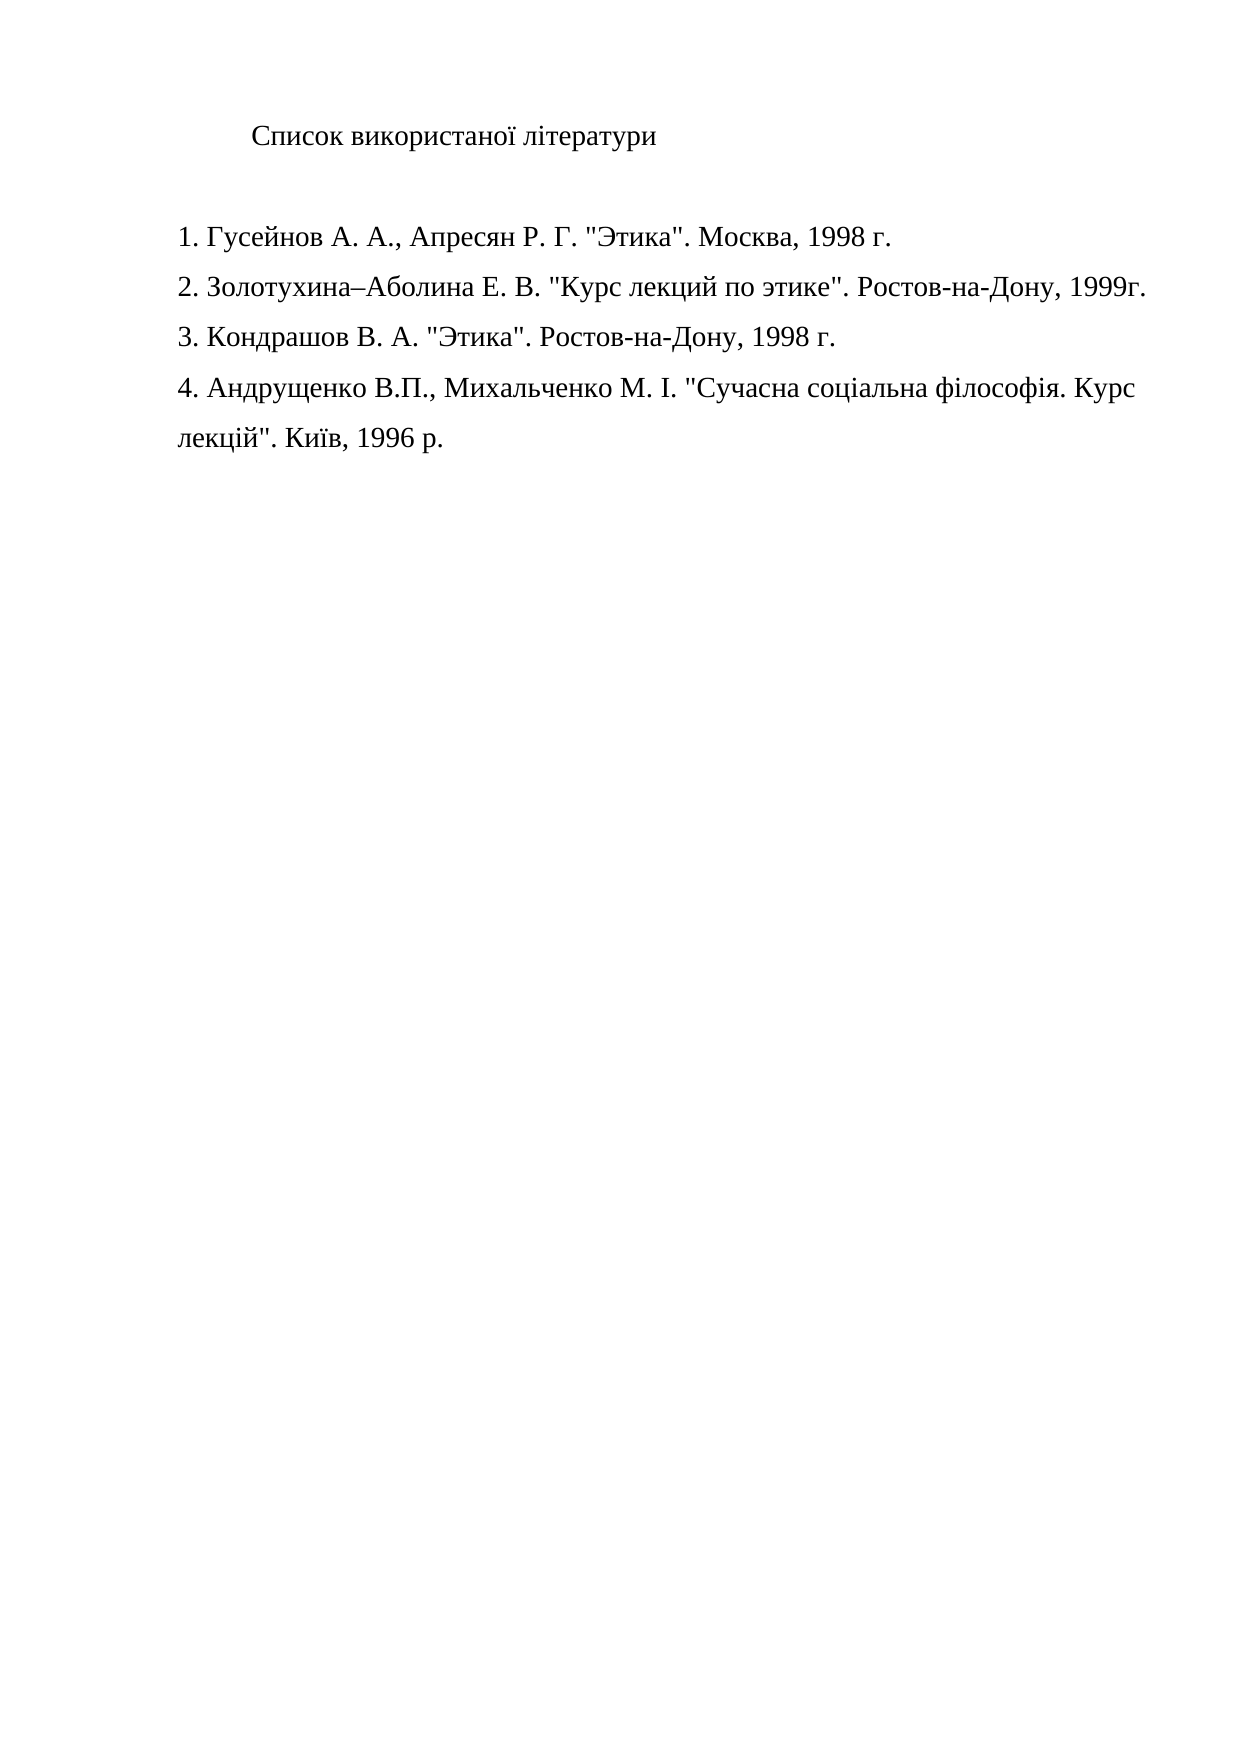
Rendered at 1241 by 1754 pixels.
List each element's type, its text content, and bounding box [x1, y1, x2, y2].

text 1. Гусейнов А. А., Апресян Р. Г. "Этика". Москва, 1998 г. [177, 219, 1152, 252]
text 2. Золотухина–Аболина Е. В. "Курс лекций по этике". Ростов-на-Дону, 1999г. [177, 269, 1152, 303]
text 4. Андрущенко В.П., Михальченко М. І. "Сучасна соцiальна фiлософiя. Курс лекцiй". Київ, 1996 р. [177, 370, 1152, 453]
text Список використаної літератури [177, 118, 1152, 152]
text 3. Кондрашов В. А. "Этика". Ростов-на-Дону, 1998 г. [177, 319, 1152, 353]
